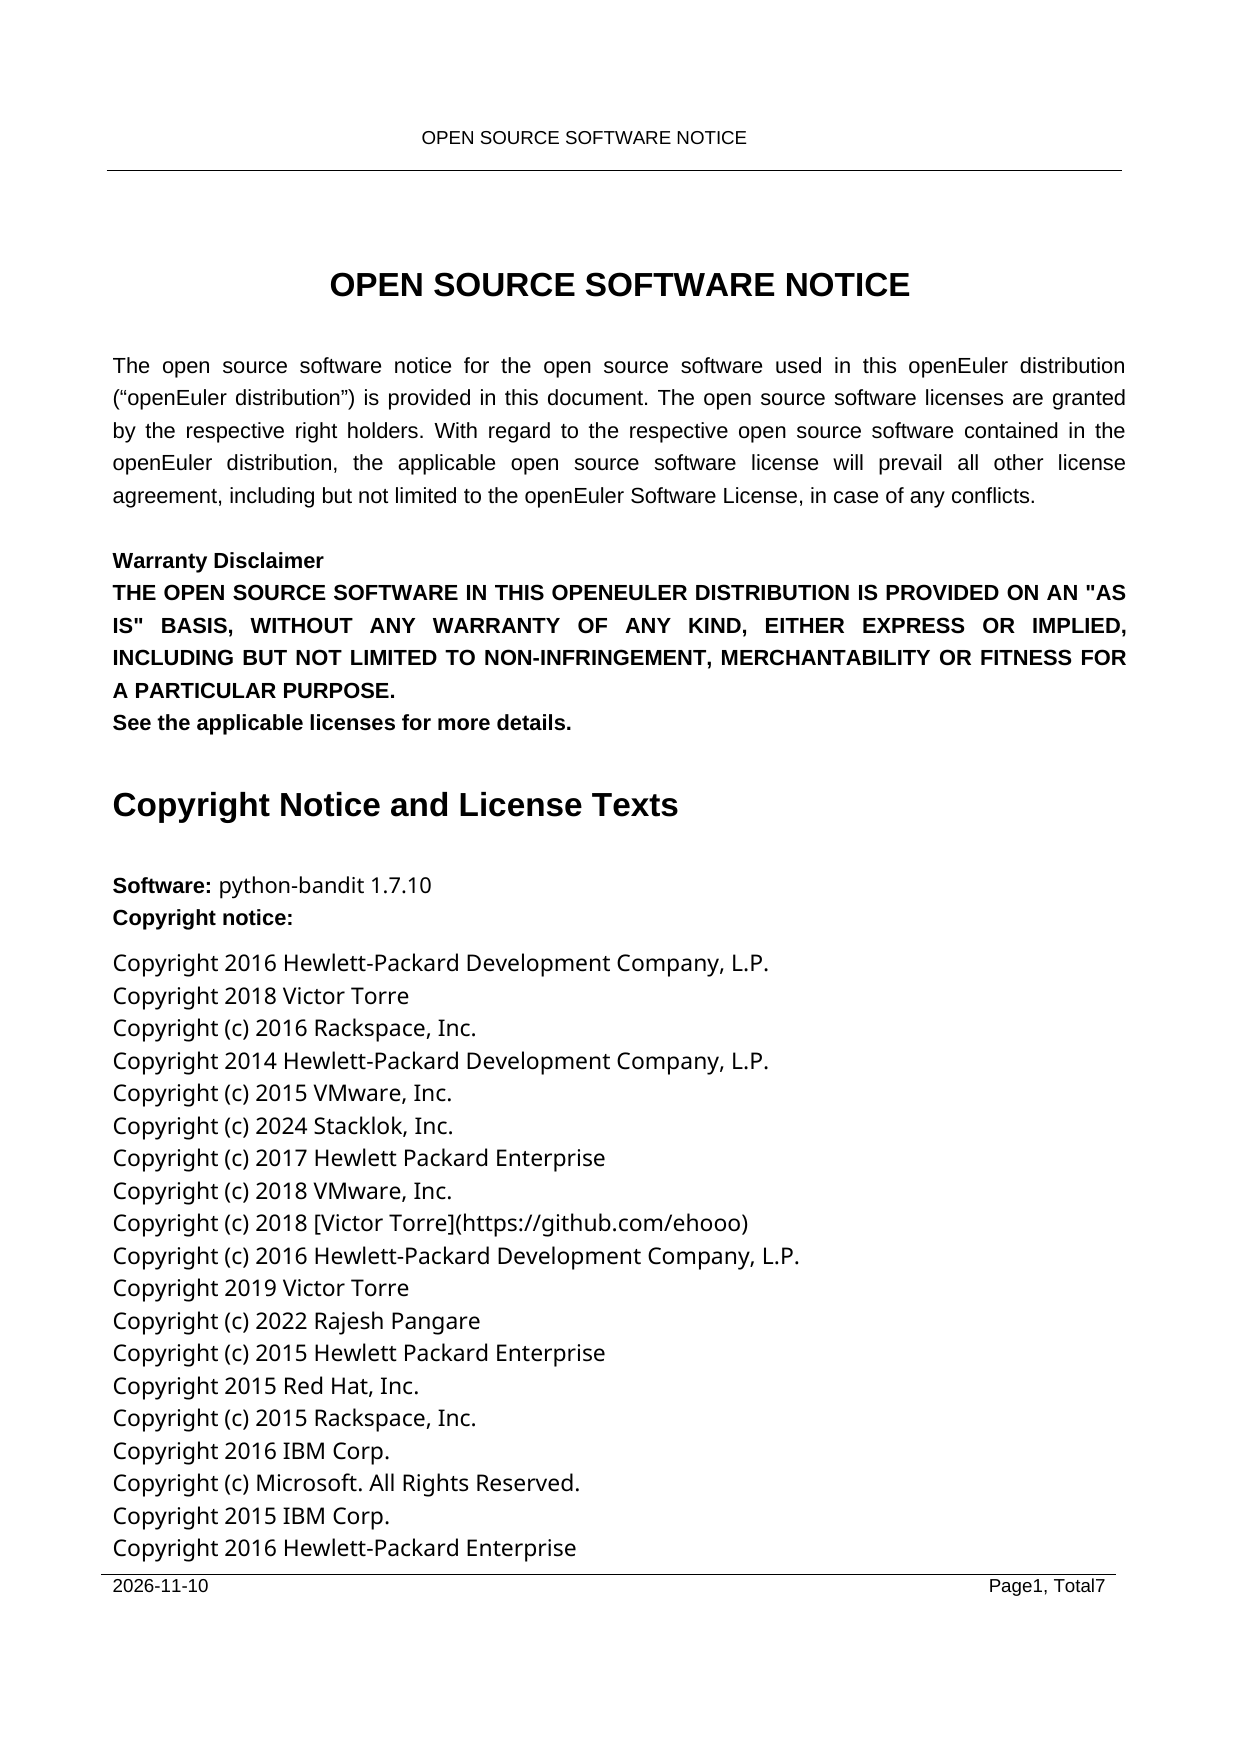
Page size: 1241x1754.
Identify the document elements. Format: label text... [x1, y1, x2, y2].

text The open source software notice for the open source software used in this openEuler distribution (“openEuler distribution”) is provided in this document. The open source software licenses are granted by the respective right holders. With regard to the respective open source software contained in the openEuler distribution, the applicable open source software license will prevail all other license agreement, including but not limited to the openEuler Software License, in case of any conflicts. [112, 349, 1128, 511]
text OPEN SOURCE SOFTWARE NOTICE [112, 251, 1128, 316]
text Warranty Disclaimer [112, 544, 1128, 576]
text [112, 947, 1128, 1564]
text Copyright Notice and License Texts [112, 771, 1128, 836]
title Software: python-bandit 1.7.10 [112, 869, 1128, 901]
text THE OPEN SOURCE SOFTWARE IN THIS OPENEULER DISTRIBUTION IS PROVIDED ON AN "AS IS" BASIS, WITHOUT ANY WARRANTY OF ANY KIND, EITHER EXPRESS OR IMPLIED, INCLUDING BUT NOT LIMITED TO NON-INFRINGEMENT, MERCHANTABILITY OR FITNESS FOR A PARTICULAR PURPOSE. See the applicable licenses for more details. [112, 576, 1128, 739]
text Copyright notice: [112, 901, 1128, 934]
